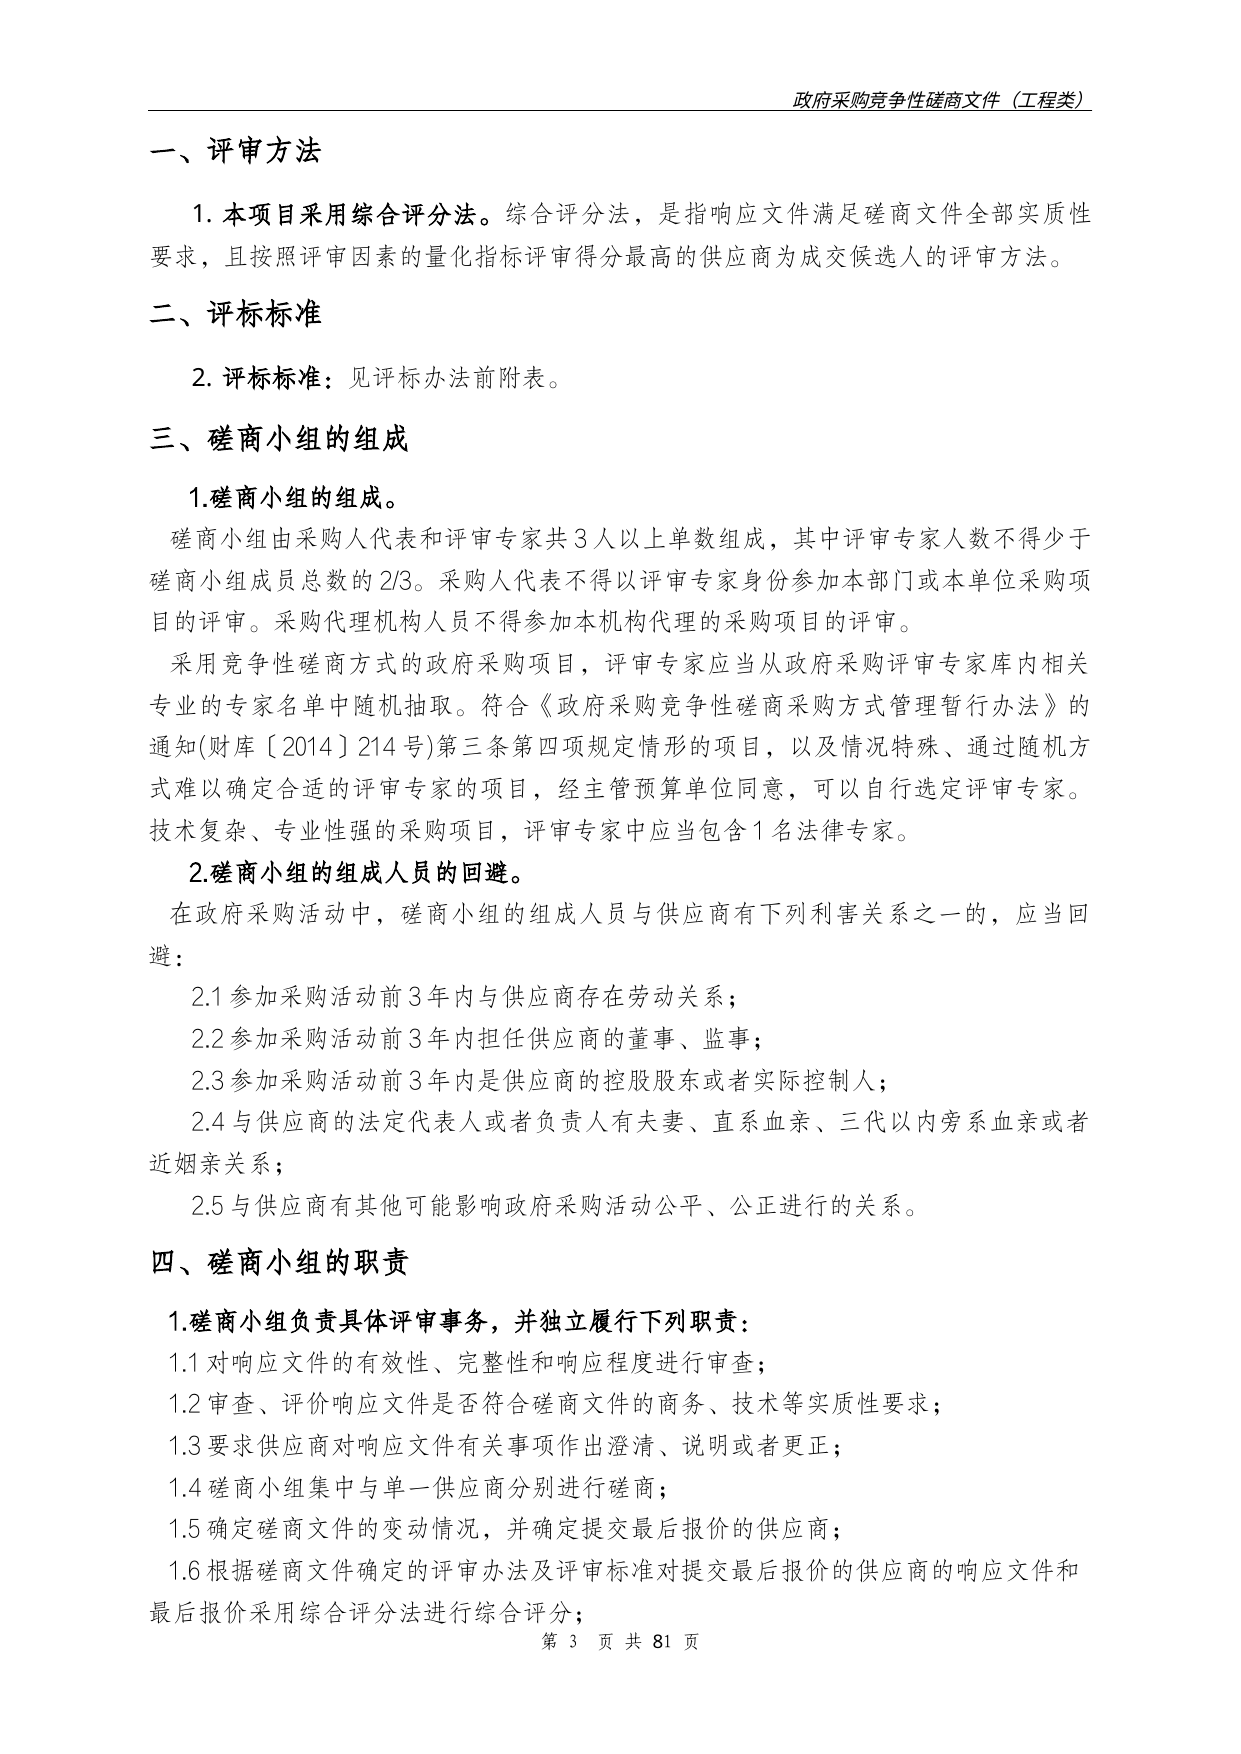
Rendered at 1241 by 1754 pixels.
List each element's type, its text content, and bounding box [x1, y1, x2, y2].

text 采用竞争性磋商方式的政府采购项目，评审专家应当从政府采购评审专家库内相关专业的专家名单中随机抽取。符合《政府采购竞争性磋商采购方式管理暂行办法》的通知(财库〔2014〕214号)第三条第四项规定情形的项目，以及情况特殊、通过随机方式难以确定合适的评审专家的项目，经主管预算单位同意，可以自行选定评审专家。技术复杂、专业性强的采购项目，评审专家中应当包含1名法律专家。 [148, 651, 1092, 845]
list 磋商小组的职责 [148, 1247, 1092, 1279]
text 1.1对响应文件的有效性、完整性和响应程度进行审查； [148, 1349, 1092, 1377]
text 1.磋商小组的组成。 [189, 484, 1092, 512]
text 2.2参加采购活动前3年内担任供应商的董事、监事； [148, 1026, 1092, 1054]
text 2.3参加采购活动前3年内是供应商的控股股东或者实际控制人； [148, 1067, 1092, 1095]
list 评审方法 [148, 135, 1092, 167]
list 评标标准 [148, 298, 1092, 331]
text 1.磋商小组负责具体评审事务，并独立履行下列职责： [148, 1308, 1092, 1336]
text 1.2审查、评价响应文件是否符合磋商文件的商务、技术等实质性要求； [148, 1391, 1092, 1419]
text 在政府采购活动中，磋商小组的组成人员与供应商有下列利害关系之一的，应当回避： [148, 901, 1092, 970]
text 2.磋商小组的组成人员的回避。 [189, 859, 1092, 887]
text 1.5确定磋商文件的变动情况，并确定提交最后报价的供应商； [148, 1516, 1092, 1544]
list 本项目采用综合评分法。综合评分法，是指响应文件满足磋商文件全部实质性要求，且按照评审因素的量化指标评审得分最高的供应商为成交候选人的评审方法。 [148, 196, 1092, 272]
text 1.4磋商小组集中与单一供应商分别进行磋商； [148, 1474, 1092, 1502]
list 磋商小组的组成 [148, 423, 1092, 455]
text 1.3要求供应商对响应文件有关事项作出澄清、说明或者更正； [148, 1433, 1092, 1461]
text 2.5与供应商有其他可能影响政府采购活动公平、公正进行的关系。 [148, 1192, 1092, 1220]
text 2.4与供应商的法定代表人或者负责人有夫妻、直系血亲、三代以内旁系血亲或者近姻亲关系； [148, 1109, 1092, 1179]
text 磋商小组由采购人代表和评审专家共3人以上单数组成，其中评审专家人数不得少于磋商小组成员总数的2/3。采购人代表不得以评审专家身份参加本部门或本单位采购项目的评审。采购代理机构人员不得参加本机构代理的采购项目的评审。 [148, 526, 1092, 637]
list 评标标准：见评标办法前附表。 [148, 359, 1092, 393]
text 2.1参加采购活动前3年内与供应商存在劳动关系； [148, 984, 1092, 1012]
text 1.6根据磋商文件确定的评审办法及评审标准对提交最后报价的供应商的响应文件和最后报价采用综合评分法进行综合评分； [148, 1558, 1092, 1627]
